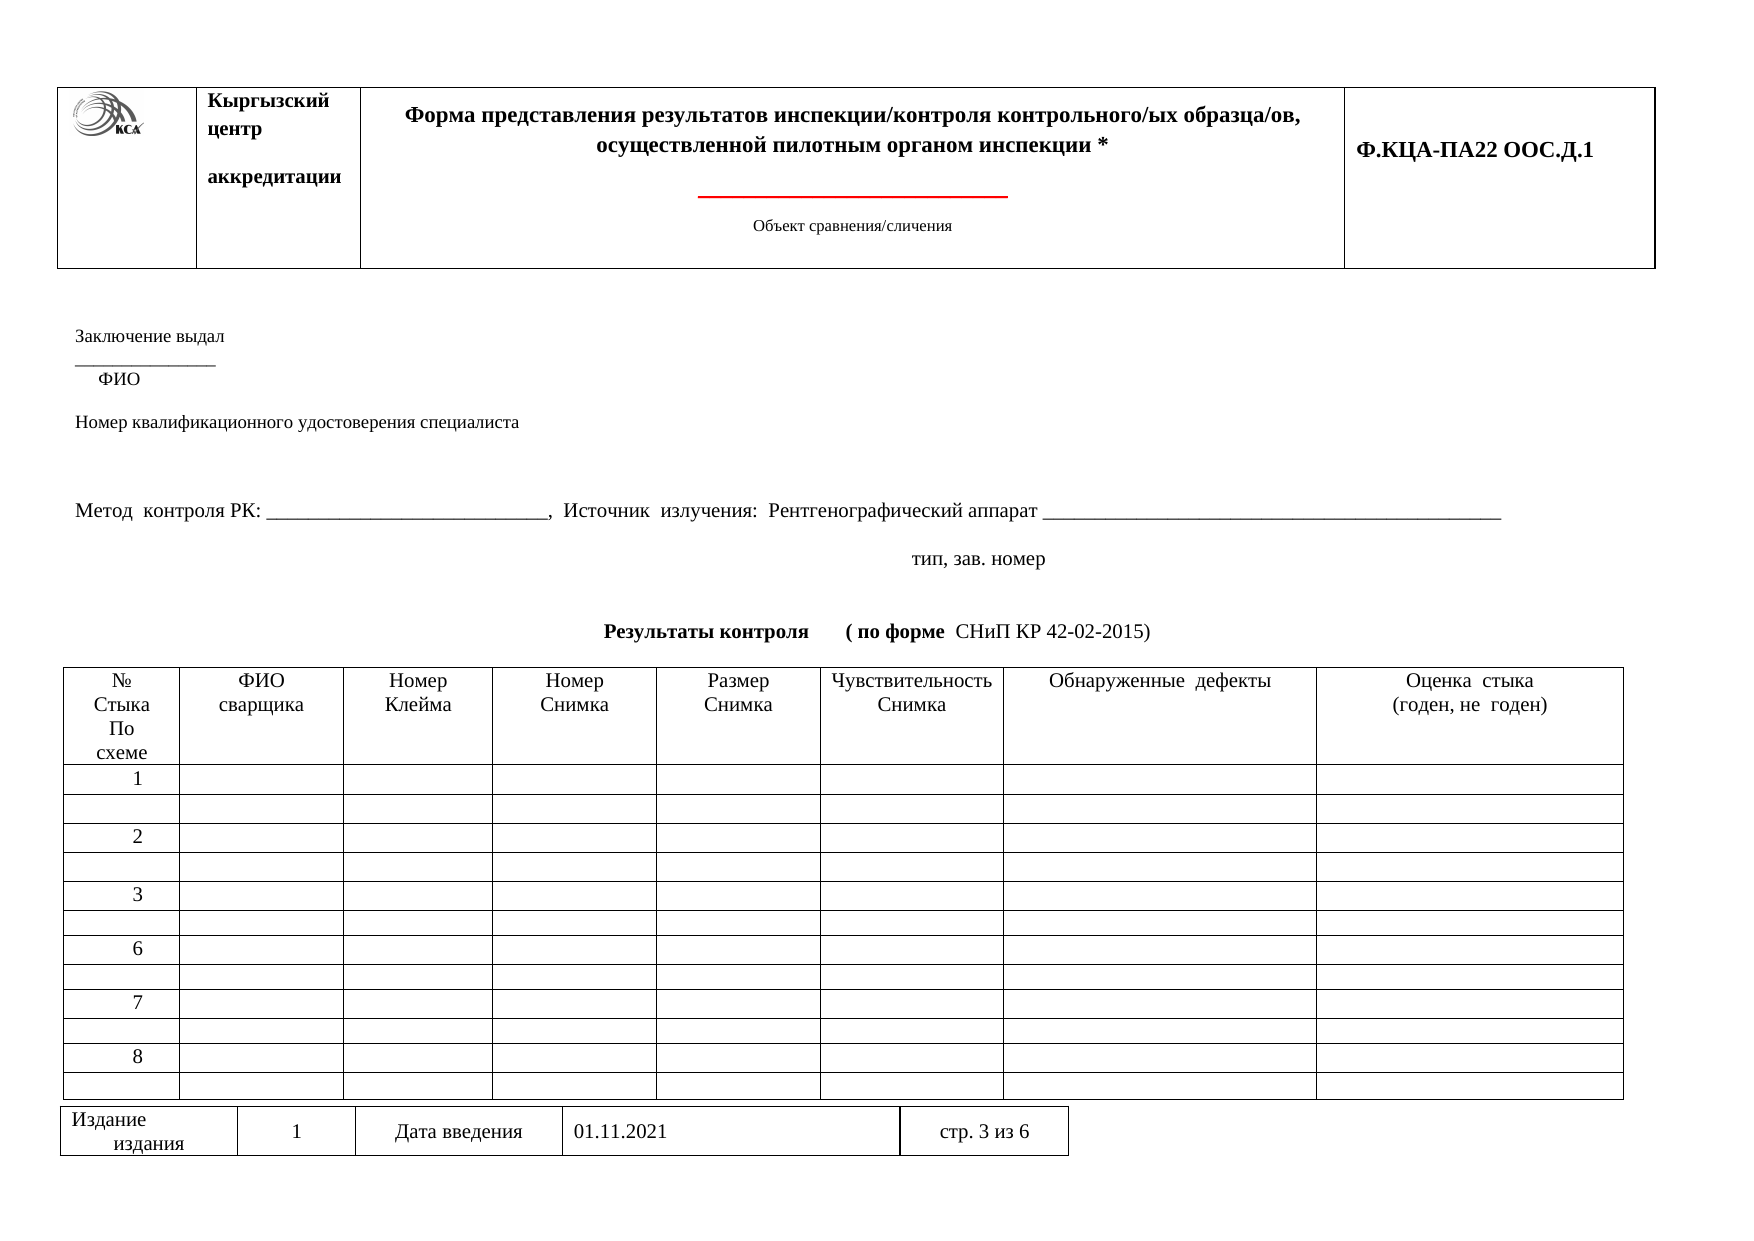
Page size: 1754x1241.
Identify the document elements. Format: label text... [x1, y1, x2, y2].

table_cell [1317, 965, 1623, 989]
table_cell [180, 936, 343, 964]
table_cell [64, 1073, 179, 1099]
table_cell [180, 765, 343, 793]
table_cell [821, 990, 1003, 1018]
table_cell [1317, 1044, 1623, 1072]
text Номер квалификационного удостоверения специалиста [75, 411, 1679, 433]
table_cell [344, 1019, 492, 1043]
text _______________ [75, 347, 1679, 368]
table_cell [180, 1019, 343, 1043]
table_cell [493, 882, 656, 910]
table_cell [344, 853, 492, 881]
table_cell [493, 936, 656, 964]
table_cell [180, 911, 343, 935]
table_cell [344, 911, 492, 935]
table_cell 2 [64, 824, 179, 852]
table_cell [1317, 936, 1623, 964]
table_cell [1004, 1019, 1316, 1043]
table_cell [1317, 824, 1623, 852]
table_cell [493, 1044, 656, 1072]
table_cell [1004, 765, 1316, 793]
table_cell [493, 965, 656, 989]
table_cell [657, 882, 820, 910]
table_cell [1004, 1044, 1316, 1072]
table_cell [1004, 1073, 1316, 1099]
table_cell [64, 853, 179, 881]
table_cell [657, 853, 820, 881]
table_cell [1317, 1019, 1623, 1043]
table_cell 6 [64, 936, 179, 964]
table_cell [1317, 990, 1623, 1018]
text Заключение выдал [75, 325, 1679, 347]
table_cell [821, 965, 1003, 989]
table_cell [1004, 795, 1316, 822]
table_cell [1317, 765, 1623, 793]
text Метод контроля РК: ___________________________, Источник излучения: Рентгенографический аппарат ____________________________________________ [75, 498, 1679, 522]
table_cell [1004, 936, 1316, 964]
table_header Номер Клейма [344, 668, 492, 764]
table_cell [180, 882, 343, 910]
table_cell [657, 765, 820, 793]
table_cell [64, 1019, 179, 1043]
table_cell [821, 882, 1003, 910]
table_header ФИО сварщика [180, 668, 343, 764]
text тип, зав. номер [75, 546, 1679, 570]
table_cell [1004, 965, 1316, 989]
table_cell [180, 1044, 343, 1072]
table_cell [657, 1073, 820, 1099]
table_cell [64, 965, 179, 989]
table_header Оценка стыка (годен, не годен) [1317, 668, 1623, 764]
table_cell [1317, 853, 1623, 881]
table_cell [657, 990, 820, 1018]
table_cell [821, 911, 1003, 935]
table_header Номер Снимка [493, 668, 656, 764]
table_cell [180, 965, 343, 989]
table_header Чувствительность Снимка [821, 668, 1003, 764]
table_cell [493, 911, 656, 935]
table_cell [821, 824, 1003, 852]
table_cell 3 [64, 882, 179, 910]
table_cell [180, 853, 343, 881]
table_cell [657, 1019, 820, 1043]
table_cell [657, 824, 820, 852]
table_cell [1004, 824, 1316, 852]
table_cell [493, 853, 656, 881]
table_cell [657, 795, 820, 822]
table_cell [180, 795, 343, 822]
table_cell [657, 911, 820, 935]
picture [69, 88, 144, 136]
table_cell [493, 824, 656, 852]
table_header Размер Снимка [657, 668, 820, 764]
table_cell 8 [64, 1044, 179, 1072]
text Результаты контроля ( по форме СНиП КР 42-02-2015) [75, 619, 1679, 643]
table_header Обнаруженные дефекты [1004, 668, 1316, 764]
table_cell [1317, 795, 1623, 822]
table_cell [821, 1019, 1003, 1043]
table_cell 1 [64, 765, 179, 793]
table_cell [821, 936, 1003, 964]
table_header № Стыка По схеме [64, 668, 179, 764]
table_cell [344, 965, 492, 989]
text ФИО [75, 368, 1679, 390]
table_cell [821, 795, 1003, 822]
table_cell [1004, 853, 1316, 881]
table_cell [344, 1044, 492, 1072]
table_cell [821, 1073, 1003, 1099]
table_cell [64, 795, 179, 822]
table_cell [1317, 1073, 1623, 1099]
table_cell [180, 1073, 343, 1099]
table_cell [344, 795, 492, 822]
table_cell [1004, 911, 1316, 935]
table_cell [1004, 882, 1316, 910]
table_cell 7 [64, 990, 179, 1018]
table_cell [1004, 990, 1316, 1018]
table_cell [821, 765, 1003, 793]
table_cell [344, 824, 492, 852]
table_cell [344, 765, 492, 793]
table_cell [821, 853, 1003, 881]
table_cell [180, 824, 343, 852]
table_cell [493, 765, 656, 793]
table_cell [64, 911, 179, 935]
table_cell [657, 936, 820, 964]
table_cell [657, 965, 820, 989]
table_cell [344, 1073, 492, 1099]
table_cell [344, 990, 492, 1018]
table_cell [1317, 882, 1623, 910]
table_cell [657, 1044, 820, 1072]
table_cell [821, 1044, 1003, 1072]
table_cell [344, 936, 492, 964]
table_cell [344, 882, 492, 910]
table_cell [493, 990, 656, 1018]
table_cell [493, 795, 656, 822]
table_cell [493, 1073, 656, 1099]
table_cell [493, 1019, 656, 1043]
table_cell [180, 990, 343, 1018]
table_cell [1317, 911, 1623, 935]
